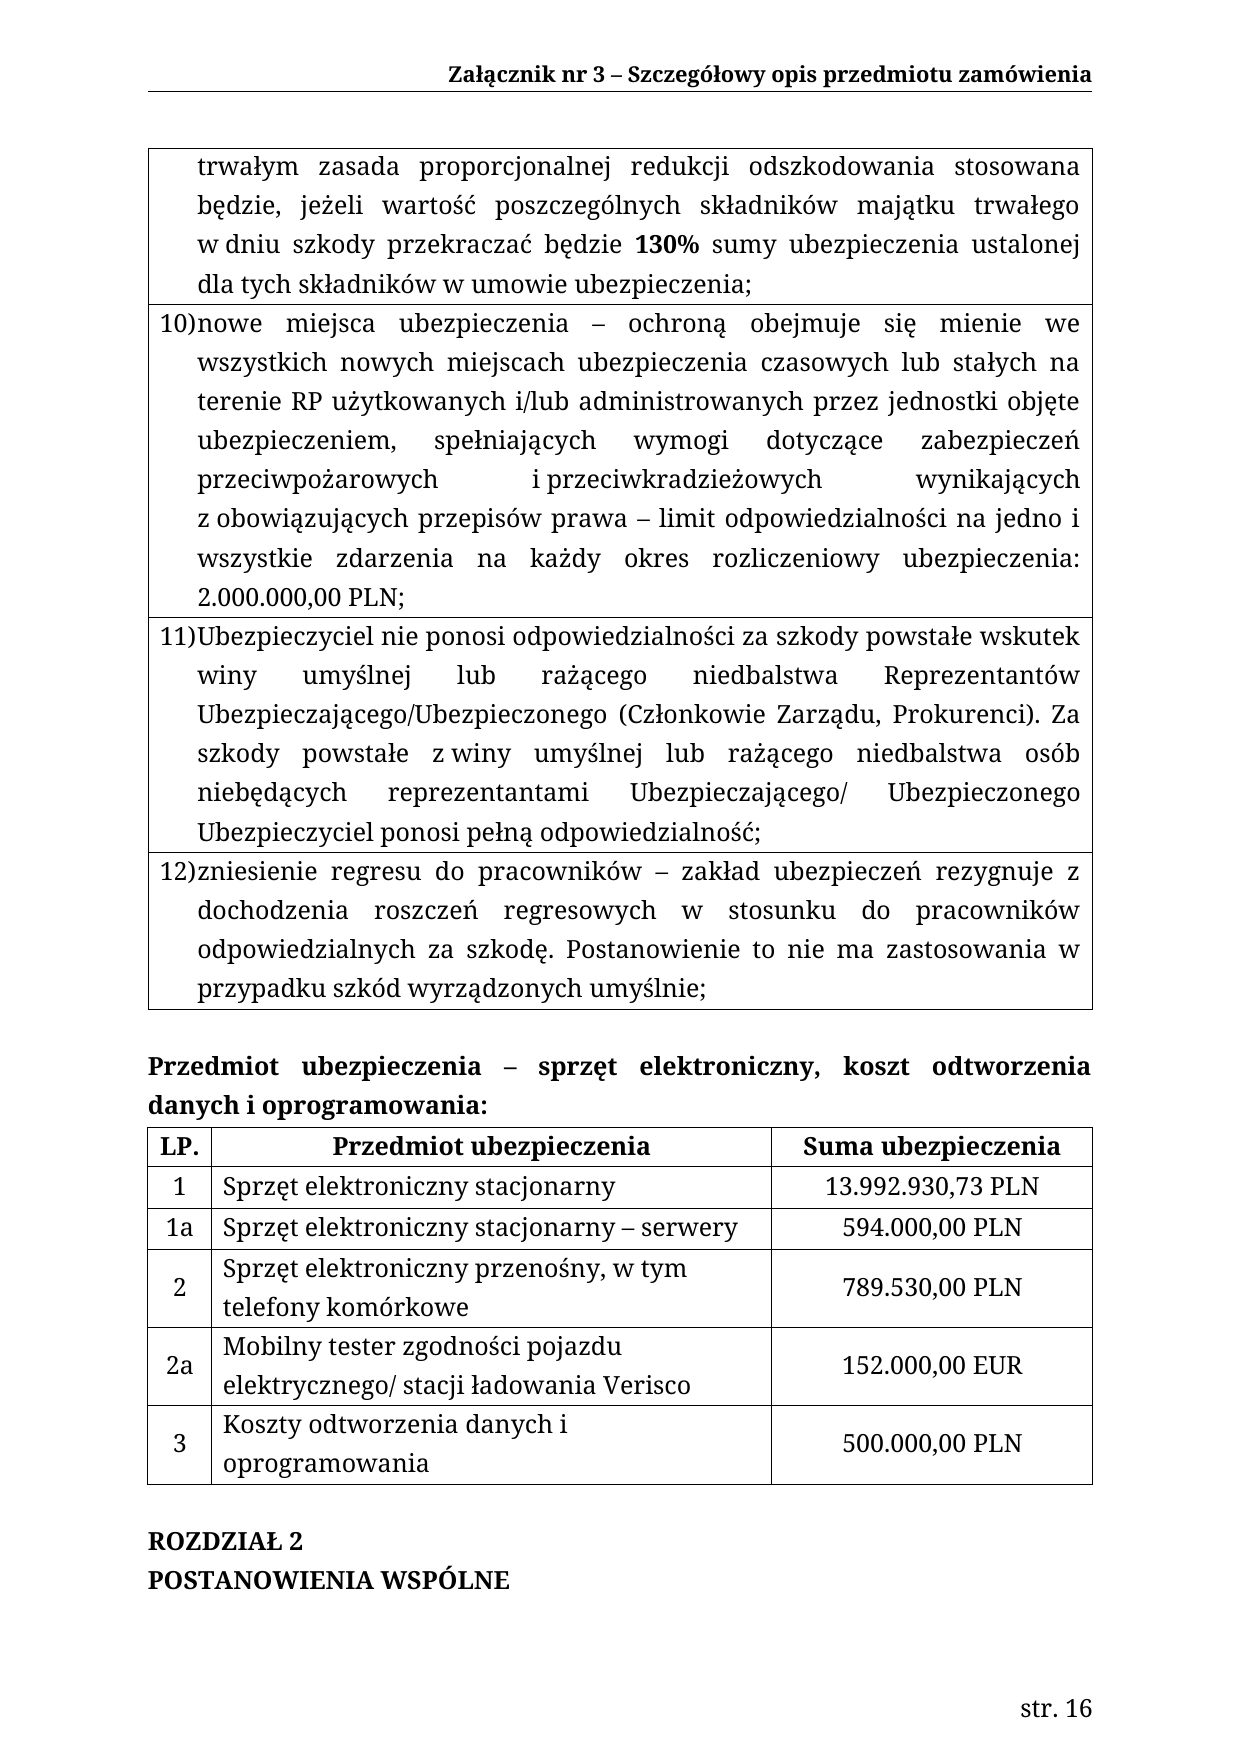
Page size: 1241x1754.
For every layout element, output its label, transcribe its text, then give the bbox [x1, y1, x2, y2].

table_cell nowe miejsca ubezpieczenia – ochroną obejmuje się mienie we wszystkich nowych miejscach ubezpieczenia czasowych lub stałych na terenie RP użytkowanych i/lub administrowanych przez jednostki objęte ubezpieczeniem, spełniających wymogi dotyczące zabezpieczeń przeciwpożarowych i przeciwkradzieżowych wynikających z obowiązujących przepisów prawa – limit odpowiedzialności na jedno i wszystkie zdarzenia na każdy okres rozliczeniowy ubezpieczenia: 2.000.000,00 PLN; [149, 305, 1092, 617]
table_cell 594.000,00 PLN [772, 1209, 1092, 1249]
table_cell Mobilny tester zgodności pojazdu elektrycznego/ stacji ładowania Verisco [212, 1328, 771, 1405]
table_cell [149, 149, 1092, 304]
table_cell Sprzęt elektroniczny stacjonarny – serwery [212, 1209, 771, 1249]
table_cell Sprzęt elektroniczny stacjonarny [212, 1167, 771, 1208]
table_header Suma ubezpieczenia [772, 1128, 1092, 1166]
table_cell 13.992.930,73 PLN [772, 1167, 1092, 1208]
table_cell Koszty odtworzenia danych i oprogramowania [212, 1406, 771, 1483]
table_cell 152.000,00 EUR [772, 1328, 1092, 1405]
table_cell 3 [148, 1406, 211, 1483]
text Przedmiot ubezpieczenia – sprzęt elektroniczny, koszt odtworzenia danych i oprogramowania: [148, 1049, 1092, 1122]
table_cell 500.000,00 PLN [772, 1406, 1092, 1483]
table_cell zniesienie regresu do pracowników – zakład ubezpieczeń rezygnuje z dochodzenia roszczeń regresowych w stosunku do pracowników odpowiedzialnych za szkodę. Postanowienie to nie ma zastosowania w przypadku szkód wyrządzonych umyślnie; [149, 853, 1092, 1008]
table_cell 789.530,00 PLN [772, 1250, 1092, 1327]
table_header LP. [148, 1128, 211, 1166]
table_cell 1 [148, 1167, 211, 1208]
table_cell Ubezpieczyciel nie ponosi odpowiedzialności za szkody powstałe wskutek winy umyślnej lub rażącego niedbalstwa Reprezentantów Ubezpieczającego/Ubezpieczonego (Członkowie Zarządu, Prokurenci). Za szkody powstałe z winy umyślnej lub rażącego niedbalstwa osób niebędących reprezentantami Ubezpieczającego/ Ubezpieczonego Ubezpieczyciel ponosi pełną odpowiedzialność; [149, 618, 1092, 852]
text ROZDZIAŁ 2 [148, 1524, 1092, 1558]
table_cell 2a [148, 1328, 211, 1405]
table_cell Sprzęt elektroniczny przenośny, w tym telefony komórkowe [212, 1250, 771, 1327]
text POSTANOWIENIA WSPÓLNE [148, 1563, 1092, 1597]
table_cell 2 [148, 1250, 211, 1327]
table_header Przedmiot ubezpieczenia [212, 1128, 771, 1166]
table_cell 1a [148, 1209, 211, 1249]
